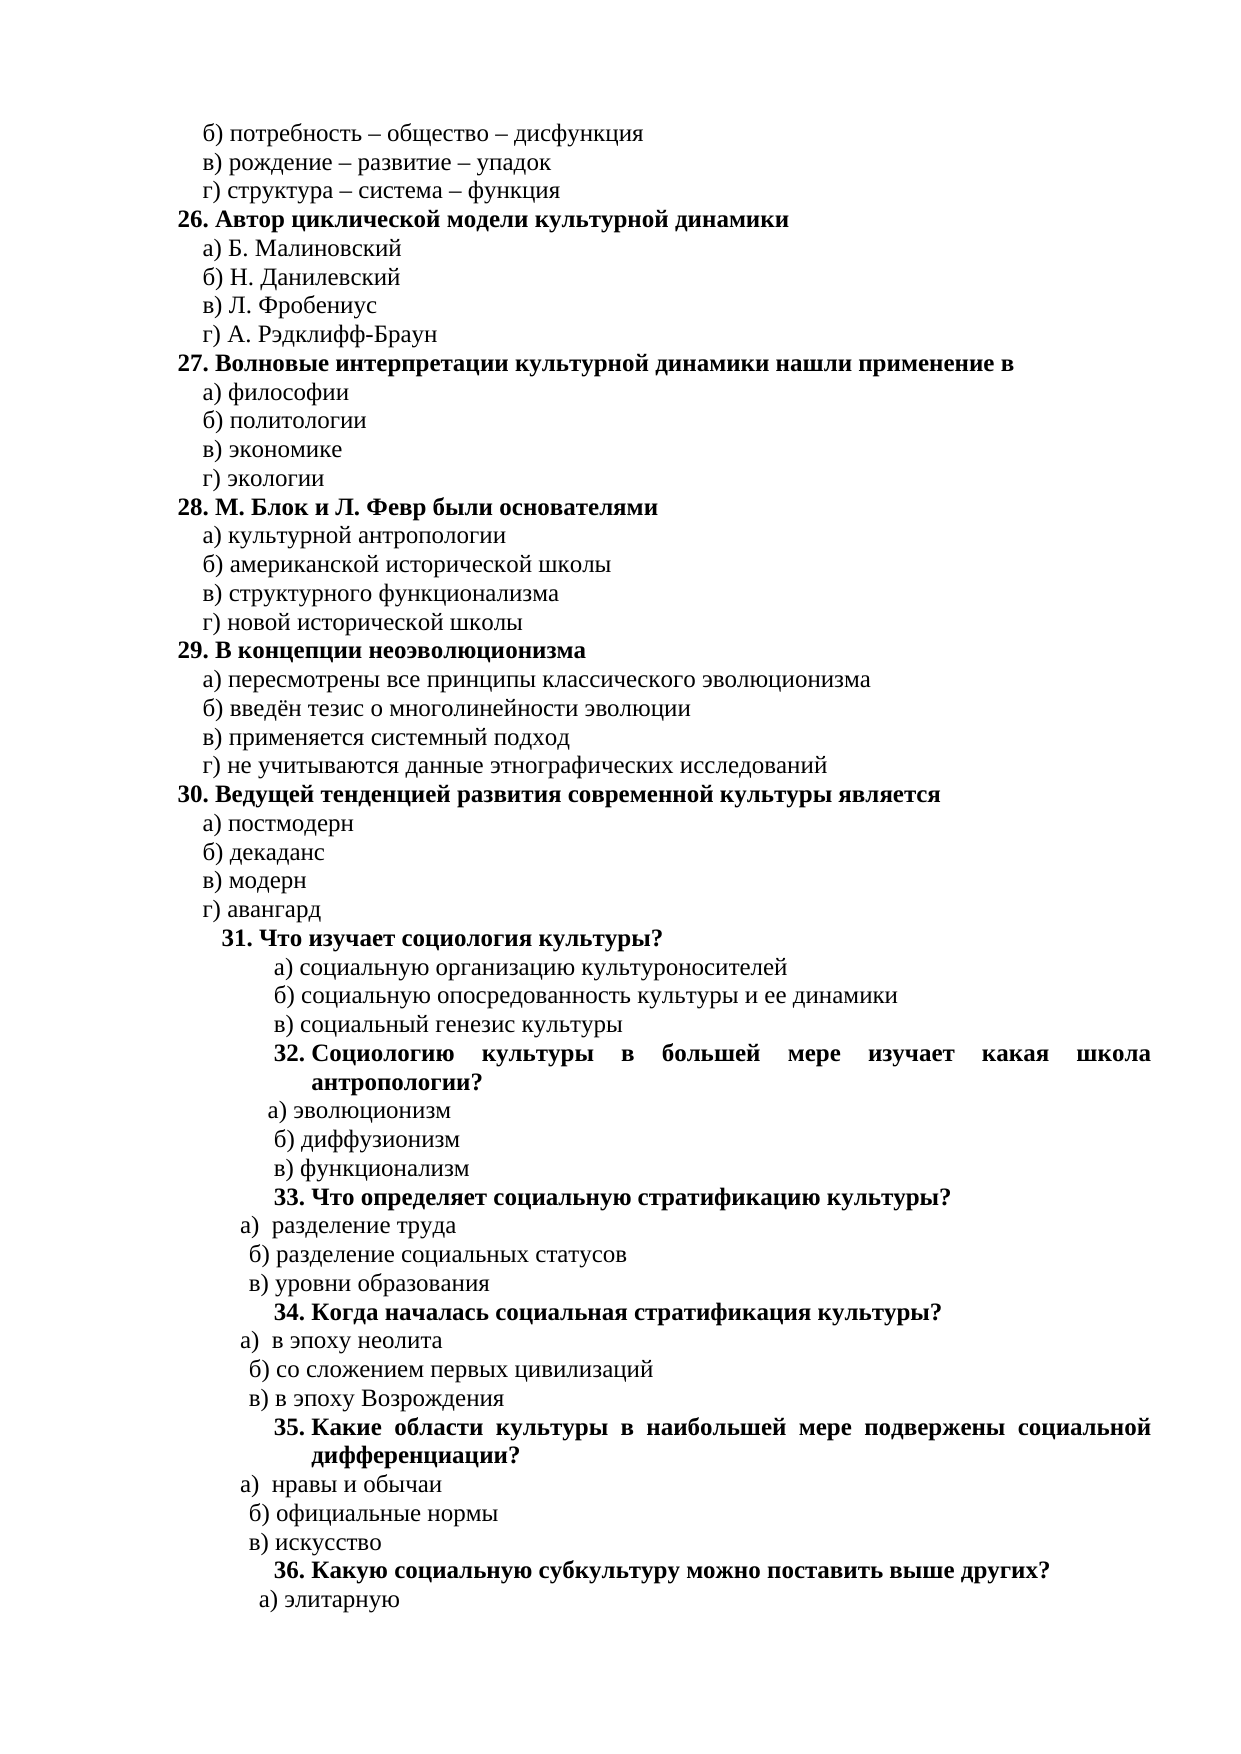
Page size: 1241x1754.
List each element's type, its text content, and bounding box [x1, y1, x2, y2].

text а) элитарную [258, 1584, 1152, 1613]
text б) разделение социальных статусов [236, 1239, 1152, 1268]
text в) структурного функционализма [177, 578, 1152, 607]
text а) культурной антропологии [177, 521, 1152, 549]
text б) диффузионизм [274, 1124, 1152, 1153]
text а) нравы и обычаи [177, 1469, 1152, 1498]
text в) социальный генезис культуры [274, 1009, 1152, 1038]
text б) официальные нормы [236, 1498, 1152, 1527]
text а) социальную организацию культуроносителей [274, 952, 1152, 981]
text а) постмодерн [177, 808, 1152, 837]
text б) введён тезис о многолинейности эволюции [177, 693, 1152, 722]
text а) Б. Малиновский [177, 233, 1152, 262]
text а) эволюционизм [236, 1096, 1152, 1124]
list Социологию культуры в большей мере изучает какая школа антропологии? [274, 1038, 1152, 1096]
text 29. В концепции неоэволюционизма [177, 636, 1152, 664]
text . Блок и Л. Февр были основателями [177, 492, 1152, 521]
text в) модерн [177, 866, 1152, 894]
text б) американской исторической школы [177, 549, 1152, 578]
text в) искусство [236, 1527, 1152, 1556]
text г) структура – система – функция [177, 176, 1152, 204]
text 26. Автор циклической модели культурной динамики [177, 204, 1152, 233]
text г) экологии [177, 463, 1152, 492]
text а) пересмотрены все принципы классического эволюционизма [177, 664, 1152, 693]
text г) новой исторической школы [177, 607, 1152, 636]
text б) со сложением первых цивилизаций [236, 1354, 1152, 1383]
text в) рождение – развитие – упадок [177, 147, 1152, 176]
text б) Н. Данилевский [177, 262, 1152, 291]
text в) уровни образования [236, 1268, 1152, 1297]
text б) политологии [177, 406, 1152, 434]
text а) разделение труда [177, 1211, 1152, 1239]
text в) функционализм [274, 1153, 1152, 1182]
text б) потребность – общество – дисфункция [177, 118, 1152, 147]
text 27. Волновые интерпретации культурной динамики нашли применение в [177, 348, 1152, 377]
list Какую социальную субкультуру можно поставить выше других? [274, 1556, 1152, 1584]
text в) в эпоху Возрождения [236, 1383, 1152, 1412]
text 30. Ведущей тенденцией развития современной культуры является [177, 779, 1152, 808]
text в) Л. Фробениус [177, 291, 1152, 319]
text б) социальную опосредованность культуры и ее динамики [274, 981, 1152, 1009]
text г) А. Рэдклифф-Браун [177, 319, 1152, 348]
list Что определяет социальную стратификацию культуры? [274, 1182, 1152, 1211]
text а) в эпоху неолита [177, 1326, 1152, 1354]
text в) применяется системный подход [177, 722, 1152, 751]
list Когда началась социальная стратификация культуры? [274, 1297, 1152, 1326]
text в) экономике [177, 434, 1152, 463]
list Какие области культуры в наибольшей мере подвержены социальной дифференциации? [274, 1412, 1152, 1469]
text б) декаданс [177, 837, 1152, 866]
text 31. Что изучает социология культуры? [162, 923, 1152, 952]
text а) философии [177, 377, 1152, 406]
text г) не учитываются данные этнографических исследований [177, 751, 1152, 779]
text г) авангард [177, 894, 1152, 923]
